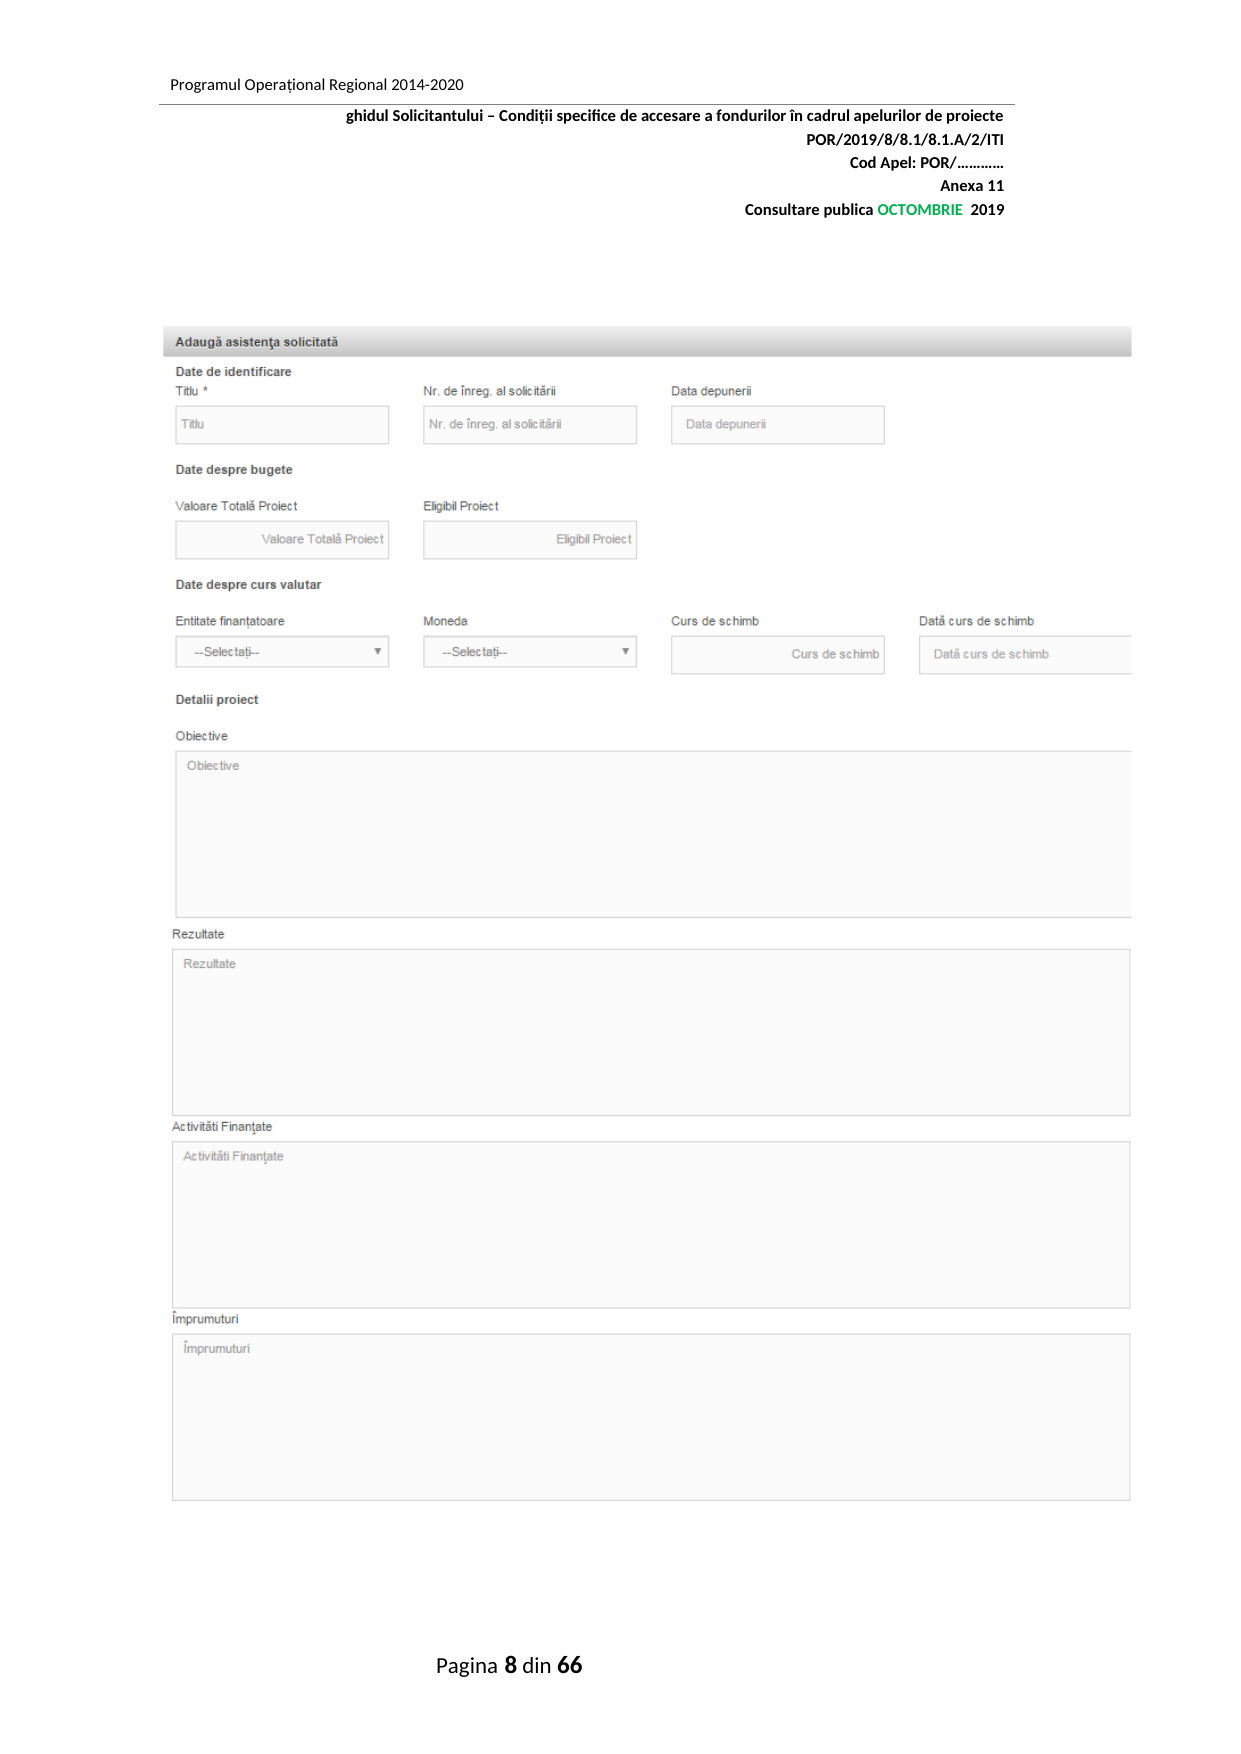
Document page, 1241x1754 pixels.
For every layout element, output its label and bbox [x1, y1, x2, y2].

picture [155, 325, 1159, 1564]
